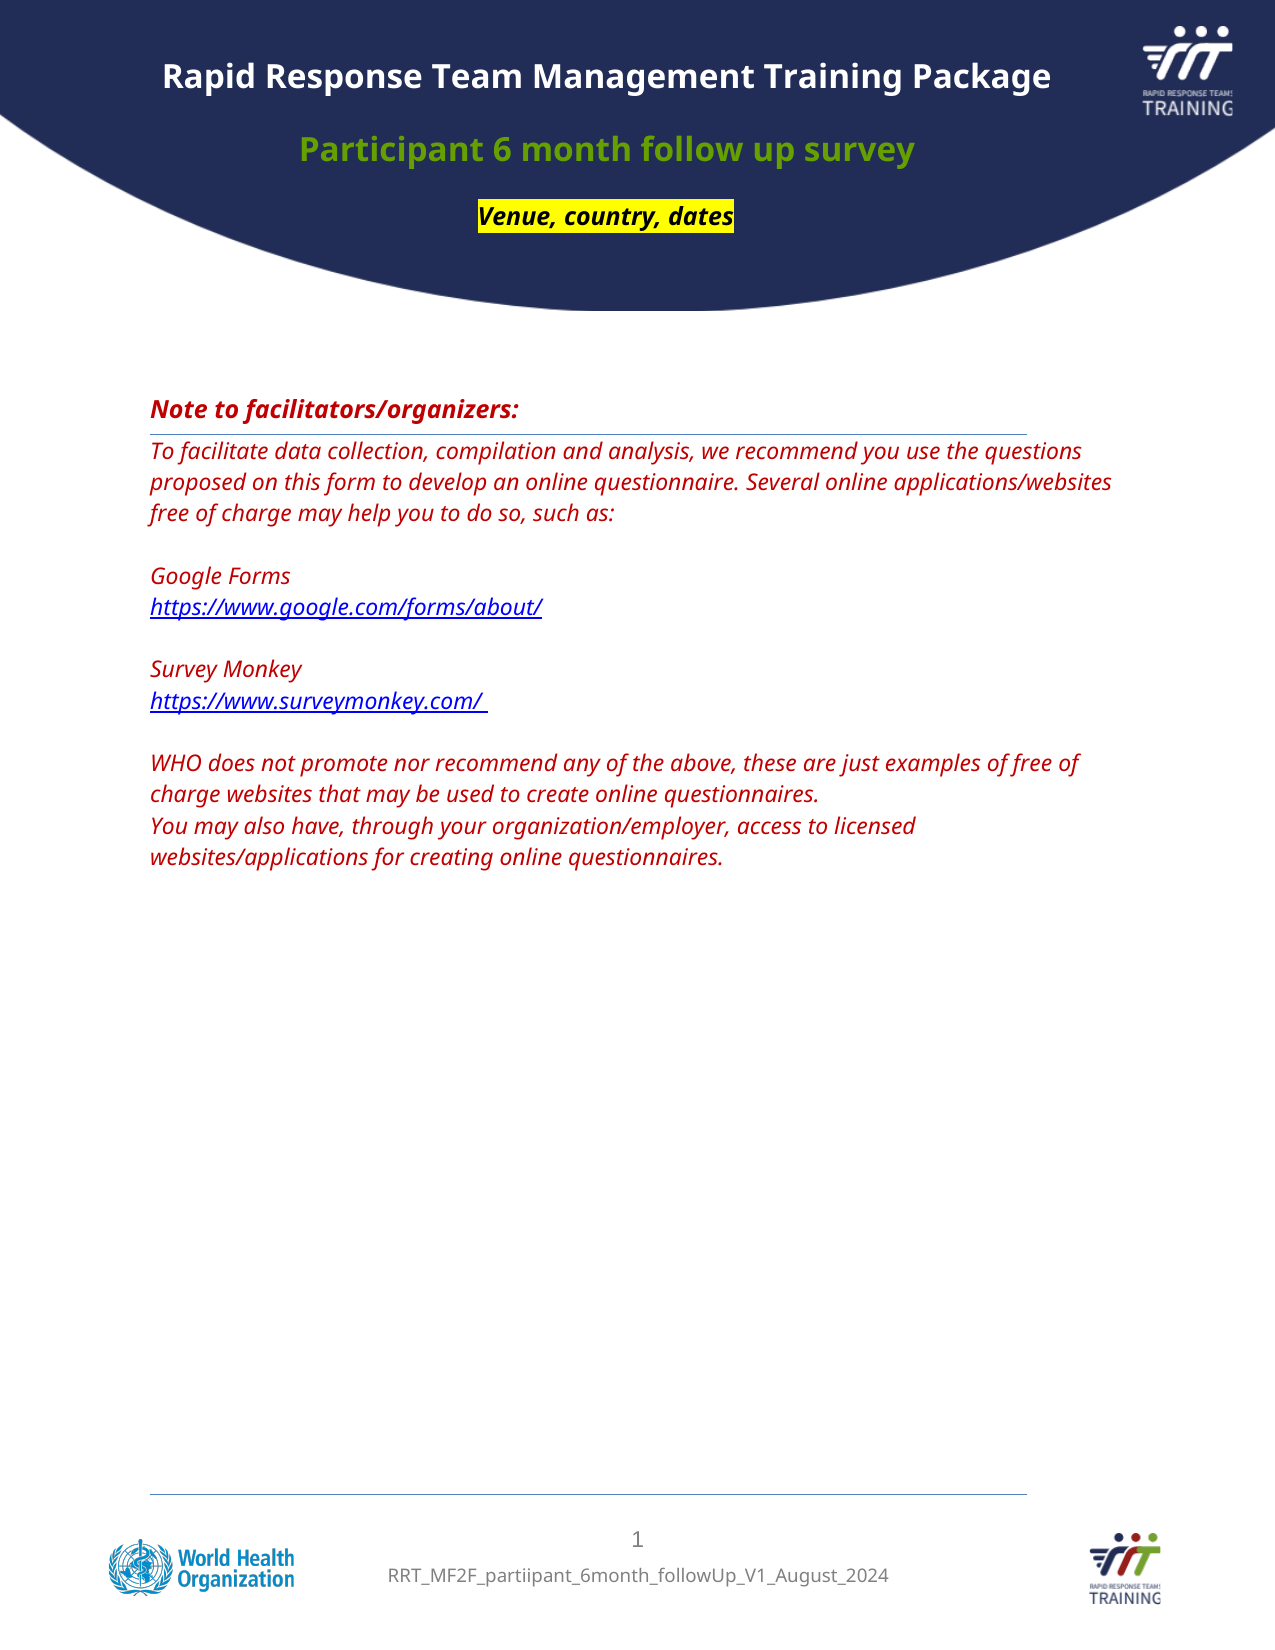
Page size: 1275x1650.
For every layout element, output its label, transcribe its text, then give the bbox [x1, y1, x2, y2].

picture [108, 1539, 294, 1596]
picture [108, 1575, 144, 1596]
subtitle Note to facilitators/organizers: [150, 391, 1027, 434]
text https://www.google.com/forms/about/ [150, 591, 1125, 622]
text https://www.surveymonkey.com/ [150, 685, 1125, 716]
text To facilitate data collection, compilation and analysis, we recommend you use the questions proposed on this form to develop an online questionnaire. Several online applications/websites free of charge may help you to do so, such as: [150, 435, 1125, 528]
text WHO does not promote nor recommend any of the above, these are just examples of free of charge websites that may be used to create online questionnaires. [150, 747, 1125, 810]
text You may also have, through your organization/employer, access to licensed websites/applications for creating online questionnaires. [150, 810, 1125, 872]
text Survey Monkey [150, 653, 1125, 685]
text Google Forms [150, 560, 1125, 591]
